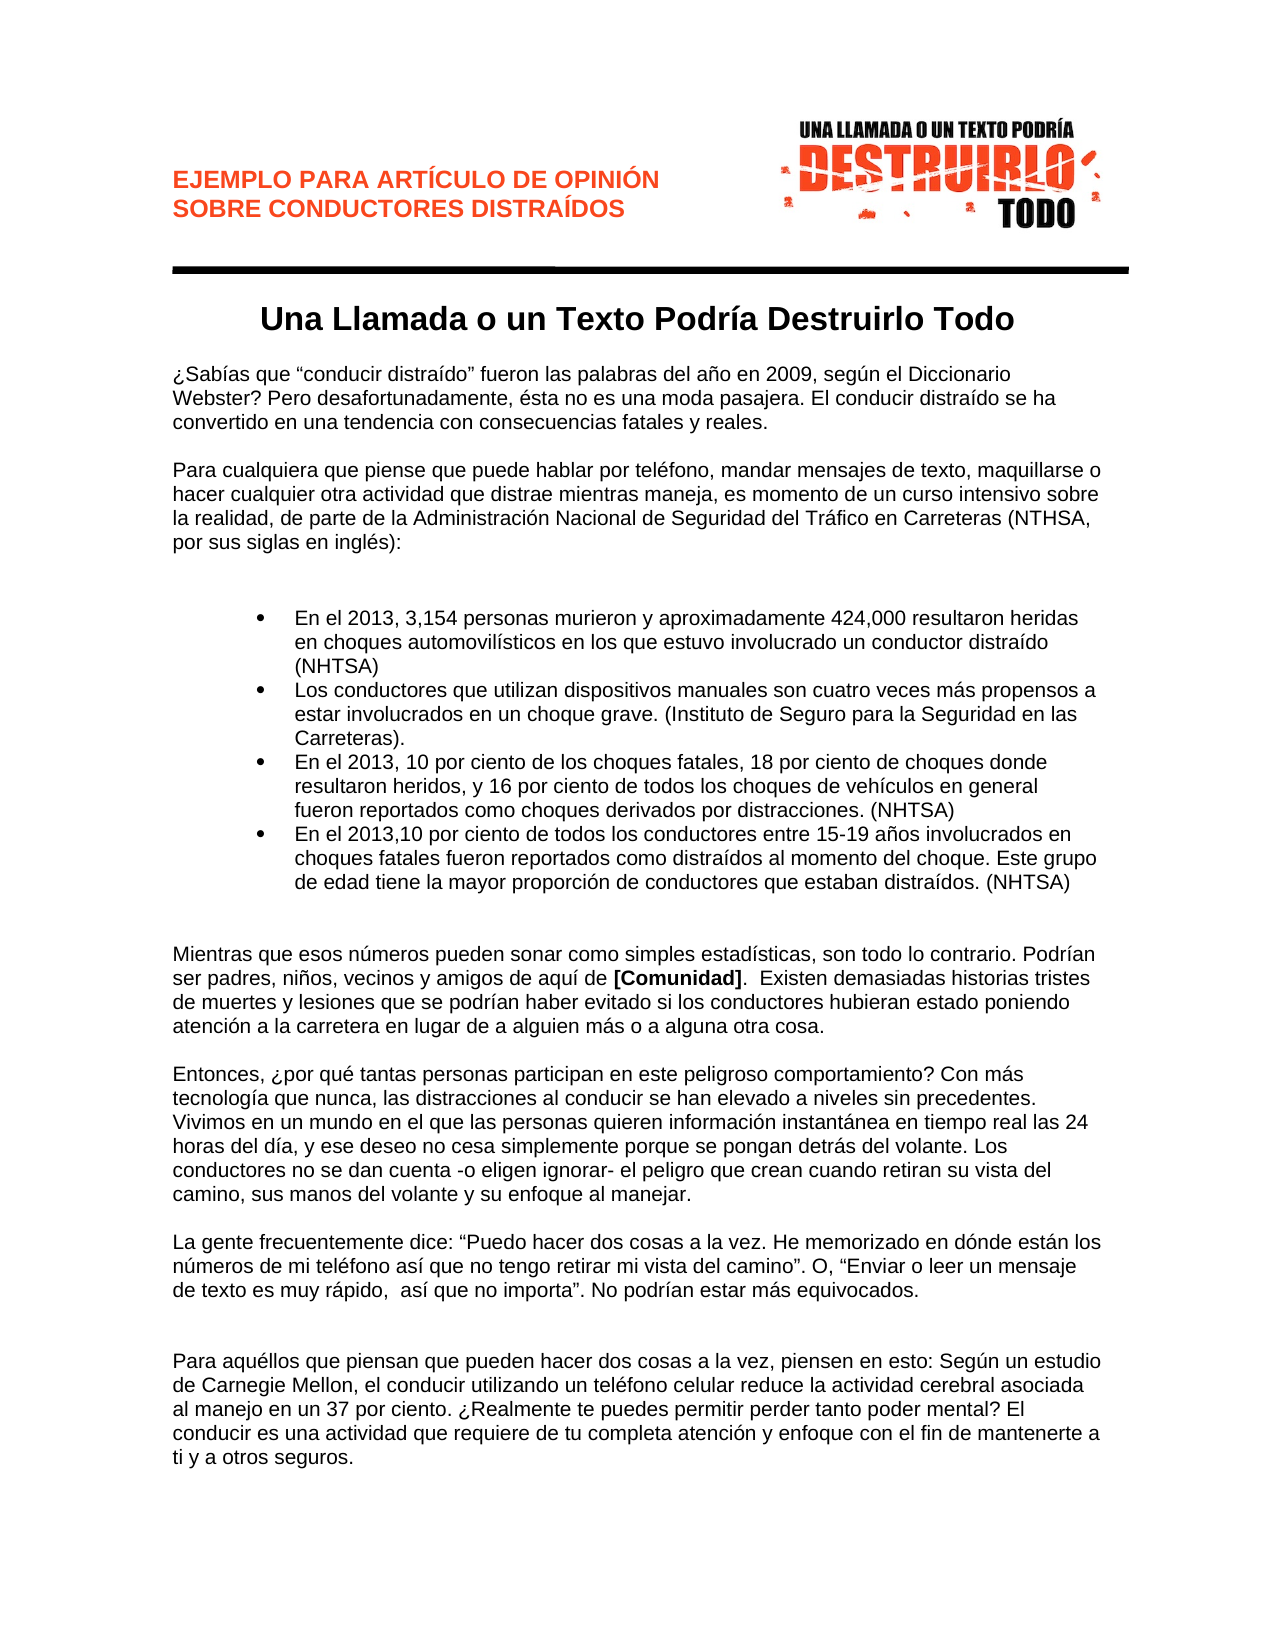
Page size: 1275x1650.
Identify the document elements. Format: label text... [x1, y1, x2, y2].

text Mientras que esos números pueden sonar como simples estadísticas, son todo lo contrario. Podrían ser padres, niños, vecinos y amigos de aquí de [Comunidad]. Existen demasiadas historias tristes de muertes y lesiones que se podrían haber evitado si los conductores hubieran estado poniendo atención a la carretera en lugar de a alguien más o a alguna otra cosa. [172, 942, 1102, 1038]
text ¿Sabías que “conducir distraído” fueron las palabras del año en 2009, según el Diccionario Webster? Pero desafortunadamente, ésta no es una moda pasajera. El conducir distraído se ha convertido en una tendencia con consecuencias fatales y reales. [172, 362, 1102, 434]
text SOBRE CONDUCTORES DISTRAÍDOS [172, 194, 768, 223]
text Una Llamada o un Texto Podría Destruirlo Todo [172, 299, 1102, 338]
text Para aquéllos que piensan que pueden hacer dos cosas a la vez, piensen en esto: Según un estudio de Carnegie Mellon, el conducir utilizando un teléfono celular reduce la actividad cerebral asociada al manejo en un 37 por ciento. ¿Realmente te puedes permitir perder tanto poder mental? El conducir es una actividad que requiere de tu completa atención y enfoque con el fin de mantenerte a ti y a otros seguros. [172, 1349, 1102, 1469]
list En el 2013, 3,154 personas murieron y aproximadamente 424,000 resultaron heridas en choques automovilísticos en los que estuvo involucrado un conductor distraído (NHTSA) [257, 606, 1102, 678]
text Entonces, ¿por qué tantas personas participan en este peligroso comportamiento? Con más tecnología que nunca, las distracciones al conducir se han elevado a niveles sin precedentes. Vivimos en un mundo en el que las personas quieren información instantánea en tiempo real las 24 horas del día, y ese deseo no cesa simplemente porque se pongan detrás del volante. Los conductores no se dan cuenta -o eligen ignorar- el peligro que crean cuando retiran su vista del camino, sus manos del volante y su enfoque al manejar. [172, 1062, 1102, 1206]
text La gente frecuentemente dice: “Puedo hacer dos cosas a la vez. He memorizado en dónde están los números de mi teléfono así que no tengo retirar mi vista del camino”. O, “Enviar o leer un mensaje de texto es muy rápido, así que no importa”. No podrían estar más equivocados. [172, 1229, 1102, 1301]
text Para cualquiera que piense que puede hablar por teléfono, mandar mensajes de texto, maquillarse o hacer cualquier otra actividad que distrae mientras maneja, es momento de un curso intensivo sobre la realidad, de parte de la Administración Nacional de Seguridad del Tráfico en Carreteras (NTHSA, por sus siglas en inglés): [172, 458, 1102, 553]
list Los conductores que utilizan dispositivos manuales son cuatro veces más propensos a estar involucrados en un choque grave. (Instituto de Seguro para la Seguridad en las Carreteras). [257, 678, 1102, 750]
text EJEMPLO PARA ARTÍCULO DE OPINIÓN [172, 165, 768, 194]
list En el 2013,10 por ciento de todos los conductores entre 15-19 años involucrados en choques fatales fueron reportados como distraídos al momento del choque. Este grupo de edad tiene la mayor proporción de conductores que estaban distraídos. (NHTSA) [257, 822, 1102, 894]
picture [768, 108, 1110, 235]
list En el 2013, 10 por ciento de los choques fatales, 18 por ciento de choques donde resultaron heridos, y 16 por ciento de todos los choques de vehículos en general fueron reportados como choques derivados por distracciones. (NHTSA) [257, 750, 1102, 822]
